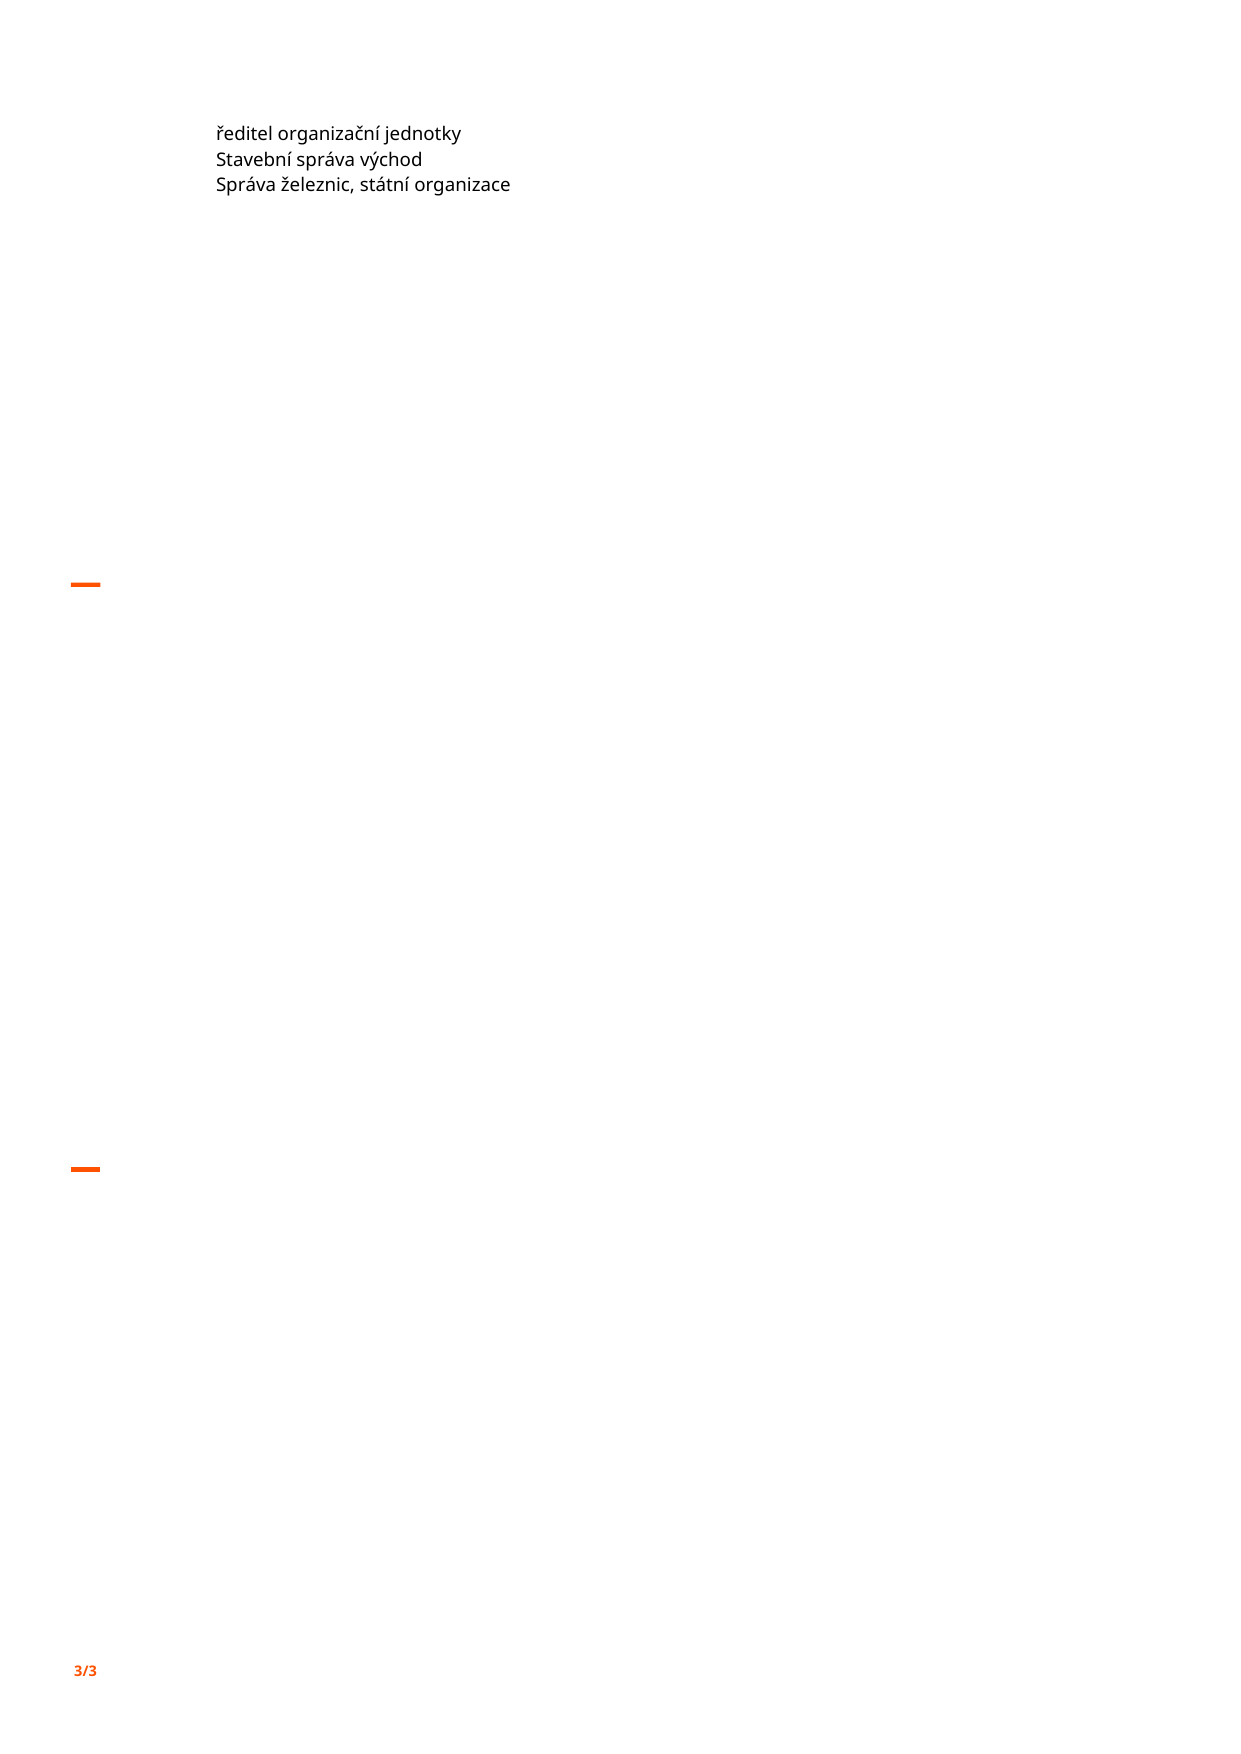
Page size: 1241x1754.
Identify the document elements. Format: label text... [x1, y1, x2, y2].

text ředitel organizační jednotky [216, 121, 1122, 146]
text Stavební správa východ [216, 146, 1122, 172]
text Správa železnic, státní organizace [216, 172, 1122, 197]
